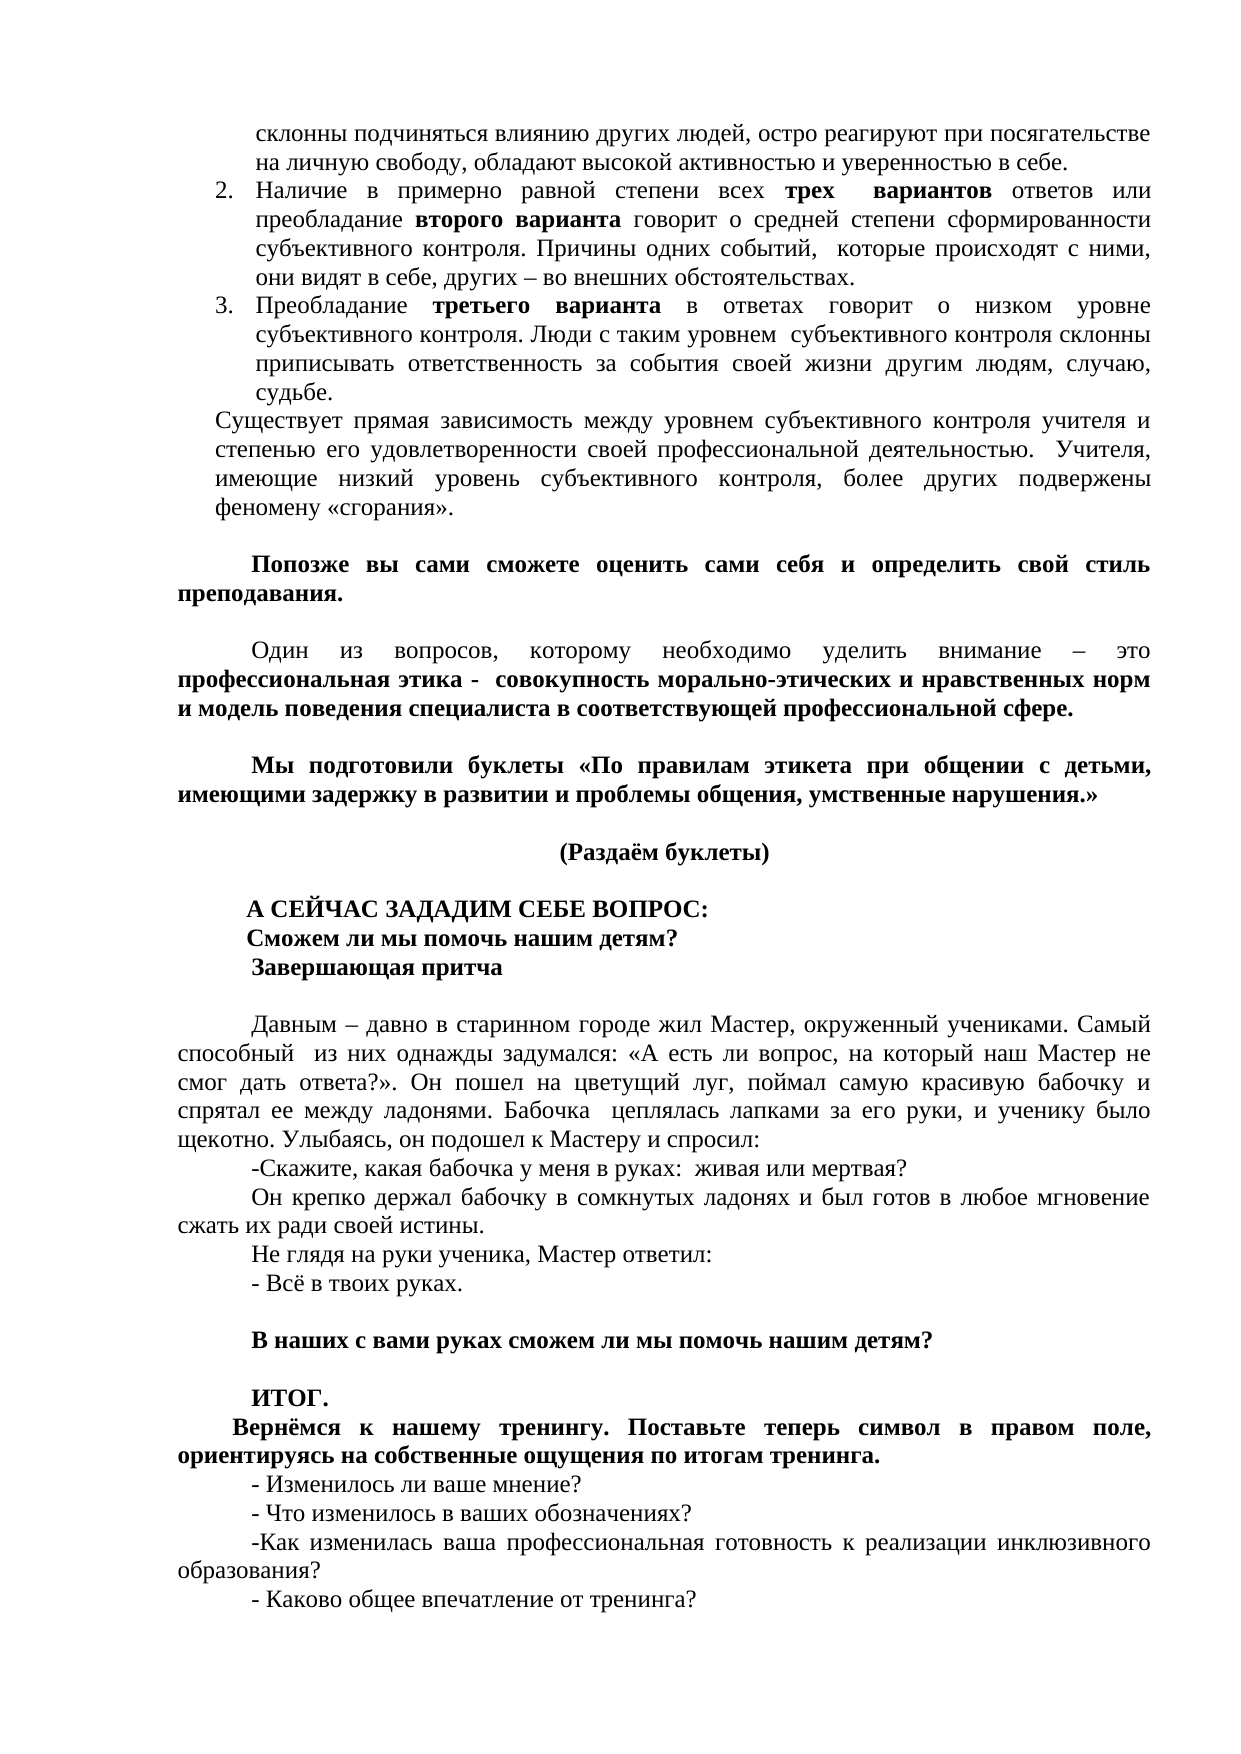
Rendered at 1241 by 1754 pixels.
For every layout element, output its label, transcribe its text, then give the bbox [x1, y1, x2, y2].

text - Что изменилось в ваших обозначениях? [177, 1498, 1152, 1527]
text В наших с вами руках сможем ли мы помочь нашим детям? [177, 1326, 1152, 1354]
text - Каково общее впечатление от тренинга? [177, 1584, 1152, 1613]
text (Раздаём буклеты) [177, 837, 1152, 866]
text Попозже вы сами сможете оценить сами себя и определить свой стиль преподавания. [177, 549, 1152, 607]
text - Изменилось ли ваше мнение? [177, 1469, 1152, 1498]
text Вернёмся к нашему тренингу. Поставьте теперь символ в правом поле, ориентируясь на собственные ощущения по итогам тренинга. [177, 1412, 1152, 1469]
list Преобладание третьего варианта в ответах говорит о низком уровне субъективного контроля. Люди с таким уровнем субъективного контроля склонны приписывать ответственность за события своей жизни другим людям, случаю, судьбе. [215, 291, 1152, 406]
text Давным – давно в старинном городе жил Мастер, окруженный учениками. Самый способный из них однажды задумался: «А есть ли вопрос, на который наш Мастер не смог дать ответа?». Он пошел на цветущий луг, поймал самую красивую бабочку и спрятал ее между ладонями. Бабочка цеплялась лапками за его руки, и ученику было щекотно. Улыбаясь, он подошел к Мастеру и спросил: [177, 1009, 1152, 1153]
text -Как изменилась ваша профессиональная готовность к реализации инклюзивного образования? [177, 1527, 1152, 1584]
text Мы подготовили буклеты «По правилам этикета при общении с детьми, имеющими задержку в развитии и проблемы общения, умственные нарушения.» [177, 751, 1152, 808]
text ИТОГ. [177, 1383, 1152, 1412]
text Существует прямая зависимость между уровнем субъективного контроля учителя и степенью его удовлетворенности своей профессиональной деятельностью. Учителя, имеющие низкий уровень субъективного контроля, более других подвержены феномену «сгорания». [215, 406, 1152, 521]
list Наличие в примерно равной степени всех трех вариантов ответов или преобладание второго варианта говорит о средней степени сформированности субъективного контроля. Причины одних событий, которые происходят с ними, они видят в себе, других – во внешних обстоятельствах. [215, 176, 1152, 291]
text Сможем ли мы помочь нашим детям? [177, 923, 1152, 952]
text Завершающая притча [177, 952, 1152, 981]
text А СЕЙЧАС ЗАДАДИМ СЕБЕ ВОПРОС: [177, 894, 1152, 923]
text Он крепко держал бабочку в сомкнутых ладонях и был готов в любое мгновение сжать их ради своей истины. [177, 1182, 1152, 1239]
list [215, 118, 1152, 176]
text -Скажите, какая бабочка у меня в руках: живая или мертвая? [177, 1153, 1152, 1182]
text Один из вопросов, которому необходимо уделить внимание – это профессиональная этика - совокупность морально-этических и нравственных норм и модель поведения специалиста в соответствующей профессиональной сфере. [177, 636, 1152, 722]
text Не глядя на руки ученика, Мастер ответил: [177, 1239, 1152, 1268]
text - Всё в твоих руках. [177, 1268, 1152, 1297]
